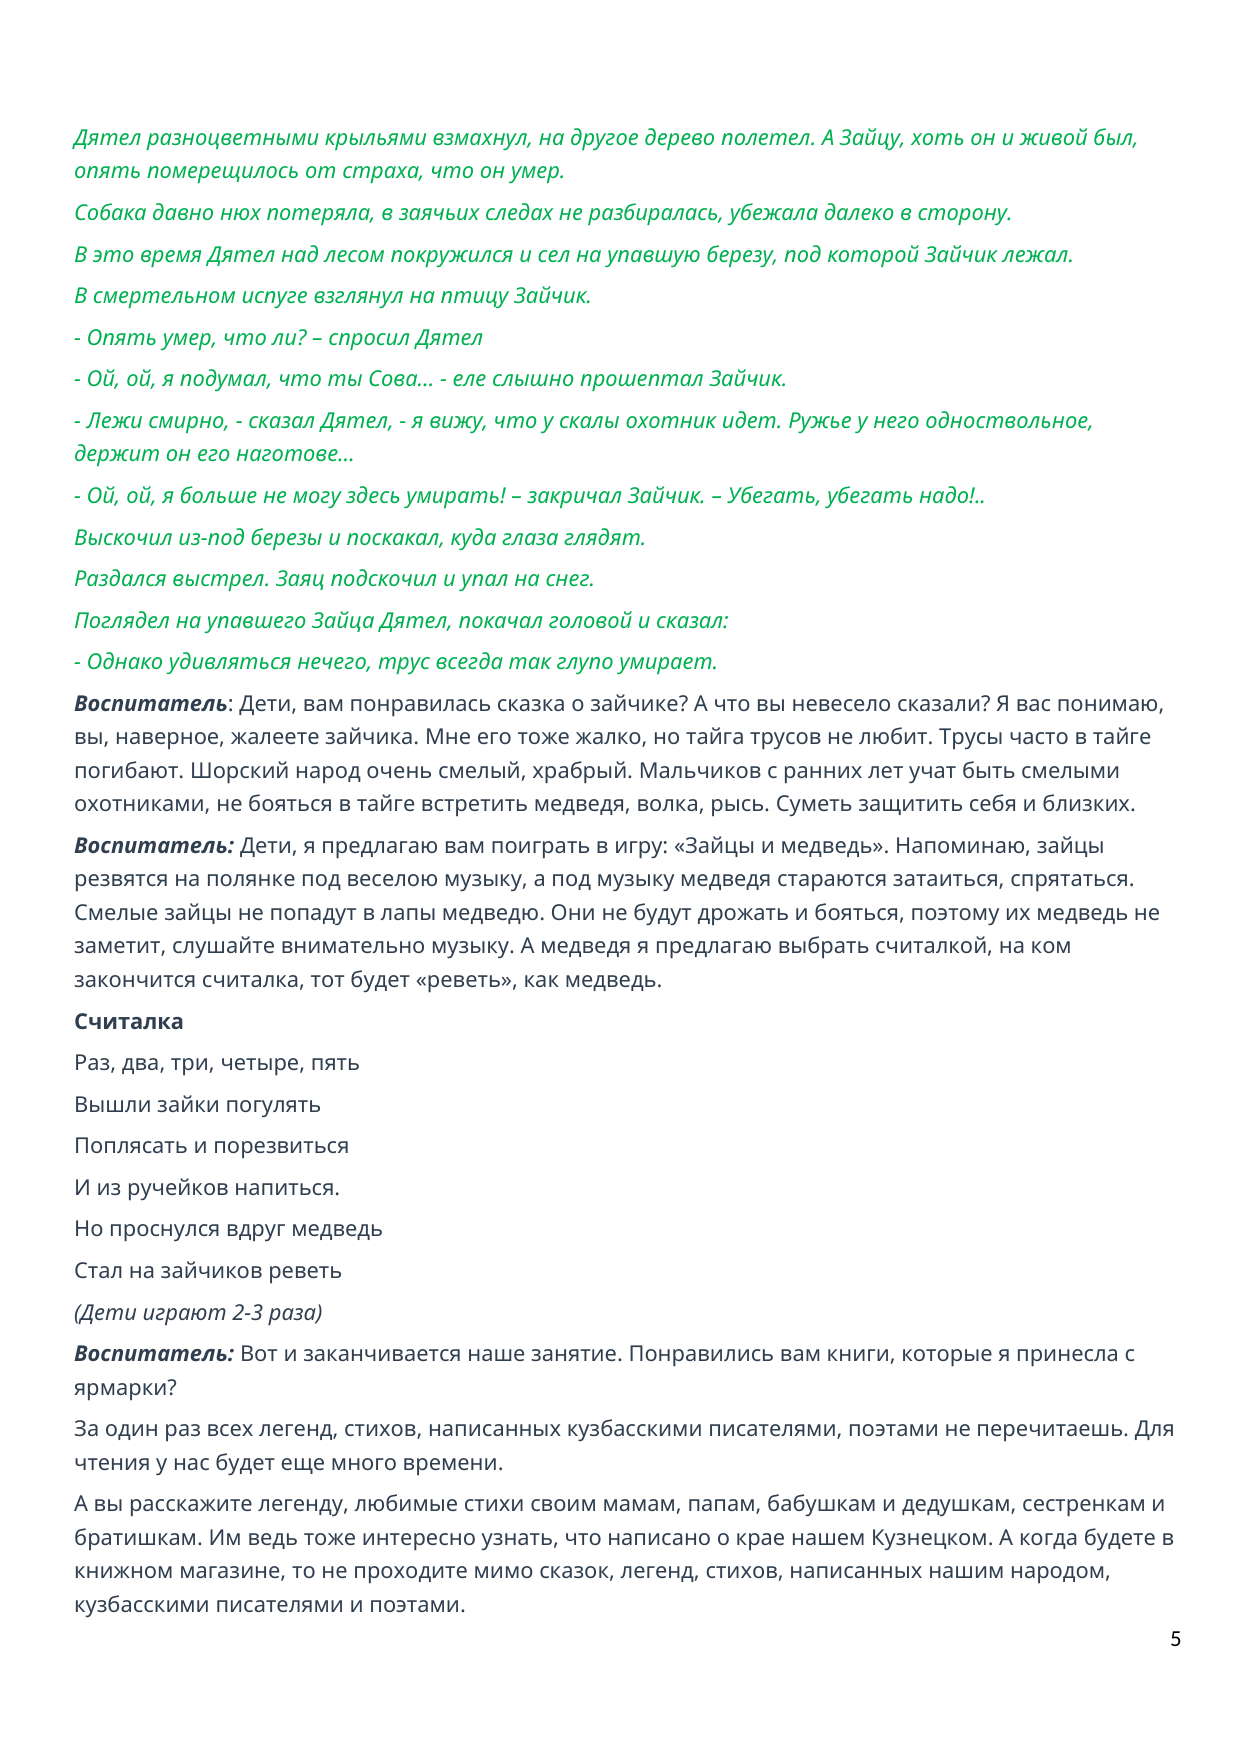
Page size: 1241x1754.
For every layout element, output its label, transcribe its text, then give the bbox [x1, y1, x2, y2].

text И из ручейков напиться. [74, 1168, 1181, 1202]
text Считалка [74, 1002, 1181, 1035]
text Собака давно нюх потеряла, в заячьих следах не разбиралась, убежала далеко в сторону. [74, 193, 1181, 227]
text Выскочил из-под березы и поскакал, куда глаза глядят. [74, 518, 1181, 551]
text (Дети играют 2-3 раза) [74, 1293, 1181, 1326]
text Дятел разноцветными крыльями взмахнул, на другое дерево полетел. А Зайцу, хоть он и живой был, опять померещилось от страха, что он умер. [74, 118, 1181, 185]
text - Ой, ой, я подумал, что ты Сова… - еле слышно прошептал Зайчик. [74, 359, 1181, 393]
text Раздался выстрел. Заяц подскочил и упал на снег. [74, 559, 1181, 593]
text - Лежи смирно, - сказал Дятел, - я вижу, что у скалы охотник идет. Ружье у него одноствольное, держит он его наготове… [74, 401, 1181, 468]
text Раз, два, три, четыре, пять [74, 1043, 1181, 1077]
text Воспитатель: Дети, я предлагаю вам поиграть в игру: «Зайцы и медведь». Напоминаю, зайцы резвятся на полянке под веселою музыку, а под музыку медведя стараются затаиться, спрятаться. Смелые зайцы не попадут в лапы медведю. Они не будут дрожать и бояться, поэтому их медведь не заметит, слушайте внимательно музыку. А медведя я предлагаю выбрать считалкой, на ком закончится считалка, тот будет «реветь», как медведь. [74, 826, 1181, 994]
text - Опять умер, что ли? – спросил Дятел [74, 318, 1181, 351]
text Поплясать и порезвиться [74, 1127, 1181, 1160]
text А вы расскажите легенду, любимые стихи своим мамам, папам, бабушкам и дедушкам, сестренкам и братишкам. Им ведь тоже интересно узнать, что написано о крае нашем Кузнецком. А когда будете в книжном магазине, то не проходите мимо сказок, легенд, стихов, написанных нашим народом, кузбасскими писателями и поэтами. [74, 1484, 1181, 1619]
text Но проснулся вдруг медведь [74, 1210, 1181, 1243]
text Стал на зайчиков реветь [74, 1251, 1181, 1285]
text Вышли зайки погулять [74, 1085, 1181, 1118]
text В смертельном испуге взглянул на птицу Зайчик. [74, 276, 1181, 310]
text В это время Дятел над лесом покружился и сел на упавшую березу, под которой Зайчик лежал. [74, 235, 1181, 268]
text За один раз всех легенд, стихов, написанных кузбасскими писателями, поэтами не перечитаешь. Для чтения у нас будет еще много времени. [74, 1409, 1181, 1477]
text - Однако удивляться нечего, трус всегда так глупо умирает. [74, 642, 1181, 676]
text Воспитатель: Вот и заканчивается наше занятие. Понравились вам книги, которые я принесла с ярмарки? [74, 1334, 1181, 1401]
text Воспитатель: Дети, вам понравилась сказка о зайчике? А что вы невесело сказали? Я вас понимаю, вы, наверное, жалеете зайчика. Мне его тоже жалко, но тайга трусов не любит. Трусы часто в тайге погибают. Шорский народ очень смелый, храбрый. Мальчиков с ранних лет учат быть смелыми охотниками, не бояться в тайге встретить медведя, волка, рысь. Суметь защитить себя и близких. [74, 684, 1181, 818]
text - Ой, ой, я больше не могу здесь умирать! – закричал Зайчик. – Убегать, убегать надо!.. [74, 476, 1181, 510]
text Поглядел на упавшего Зайца Дятел, покачал головой и сказал: [74, 601, 1181, 634]
